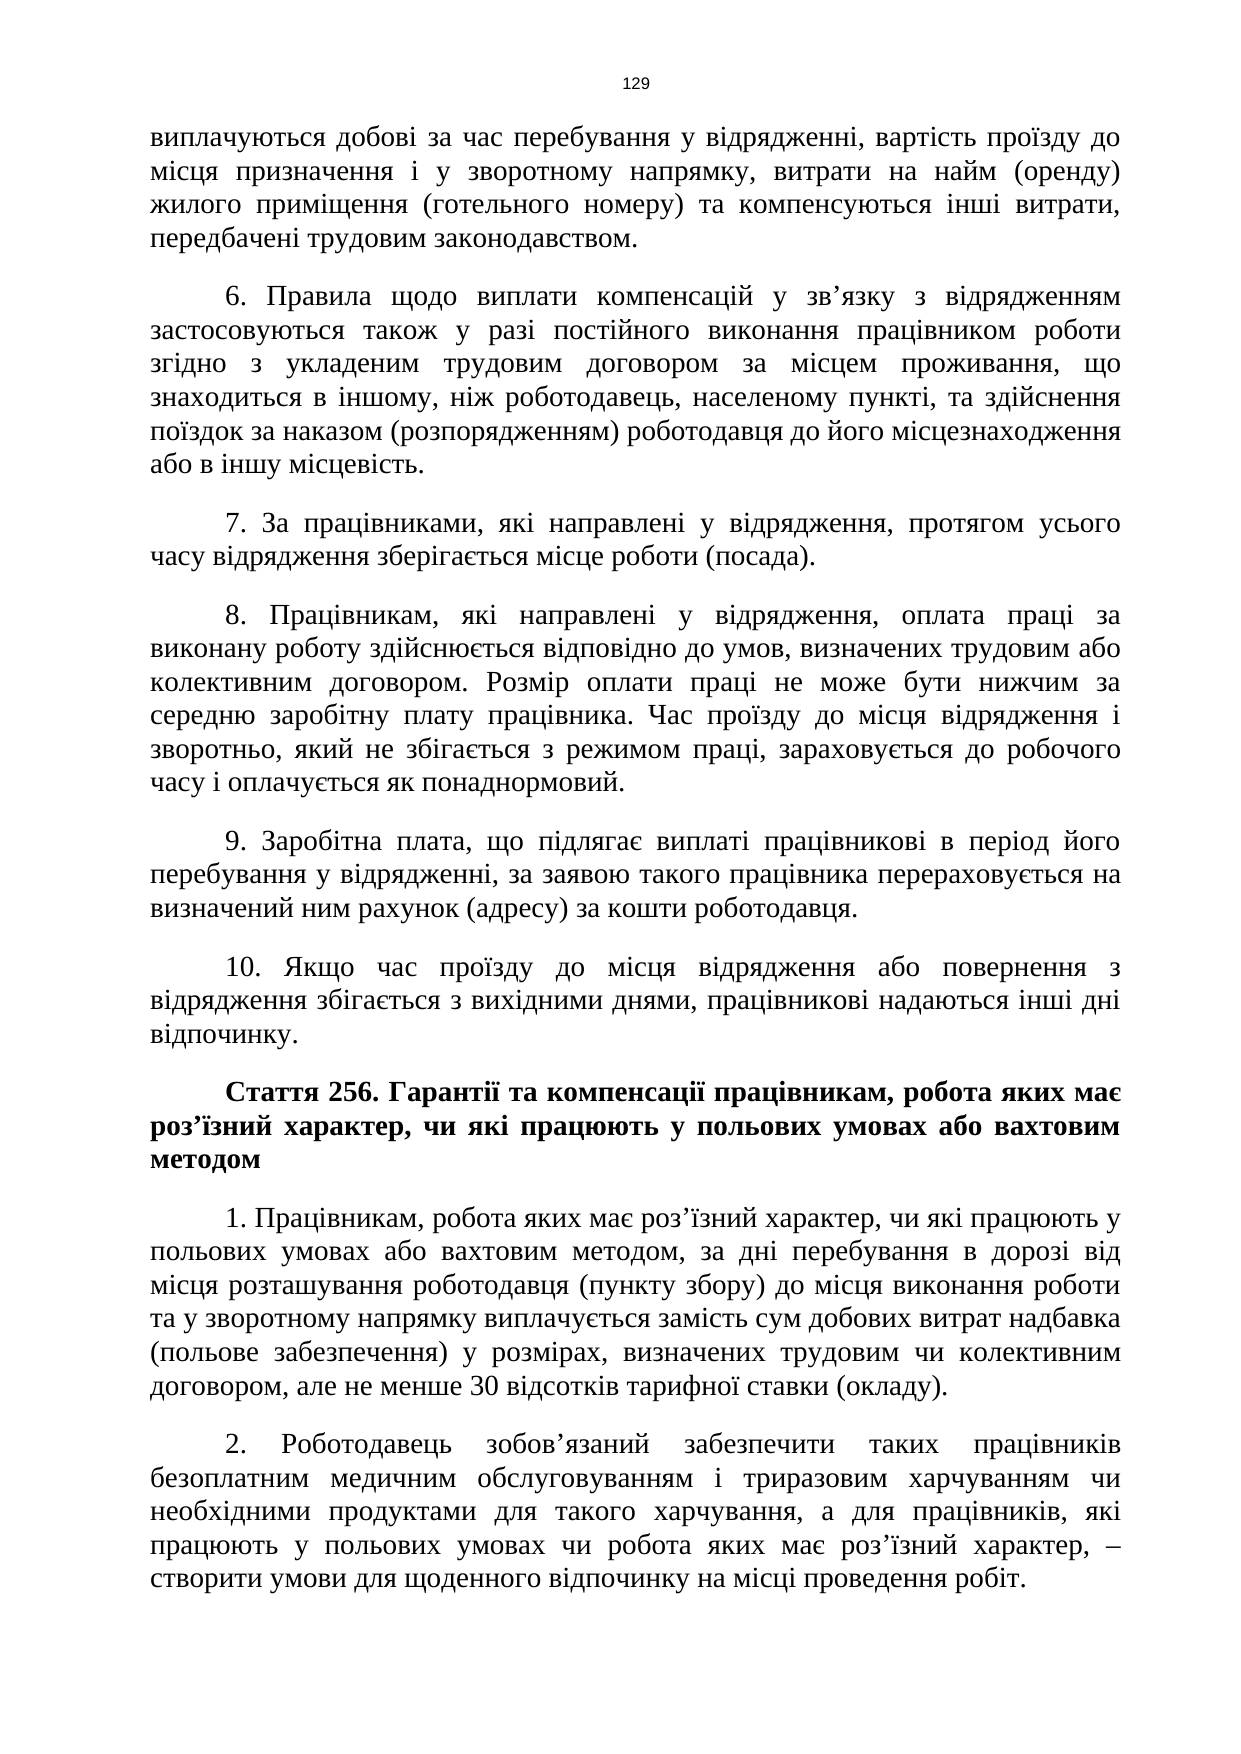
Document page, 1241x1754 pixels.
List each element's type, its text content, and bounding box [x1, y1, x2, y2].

text 6. Правила щодо виплати компенсацій у зв’язку з відрядженням застосовуються також у разі постійного виконання працівником роботи згідно з укладеним трудовим договором за місцем проживання, що знаходиться в іншому, ніж роботодавець, населеному пункті, та здійснення поїздок за наказом (розпорядженням) роботодавця до його місцезнаходження або в іншу місцевість. [150, 278, 1122, 480]
text 1. Працівникам, робота яких має роз’їзний характер, чи які працюють у польових умовах або вахтовим методом, за дні перебування в дорозі від місця розташування роботодавця (пункту збору) до місця виконання роботи та у зворотному напрямку виплачується замість сум добових витрат надбавка (польове забезпечення) у розмірах, визначених трудовим чи колективним договором, але не менше 30 відсотків тарифної ставки (окладу). [150, 1200, 1122, 1401]
text 10. Якщо час проїзду до місця відрядження або повернення з відрядження збігається з вихідними днями, працівникові надаються інші дні відпочинку. [150, 949, 1122, 1049]
text Стаття 256. Гарантії та компенсації працівникам, робота яких має роз’їзний характер, чи які працюють у польових умовах або вахтовим методом [150, 1074, 1122, 1175]
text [150, 119, 1122, 253]
text 7. За працівниками, які направлені у відрядження, протягом усього часу відрядження зберігається місце роботи (посада). [150, 505, 1122, 572]
text 9. Заробітна плата, що підлягає виплаті працівникові в період його перебування у відрядженні, за заявою такого працівника перераховується на визначений ним рахунок (адресу) за кошти роботодавця. [150, 823, 1122, 924]
text 2. Роботодавець зобов’язаний забезпечити таких працівників безоплатним медичним обслуговуванням і триразовим харчуванням чи необхідними продуктами для такого харчування, а для працівників, які працюють у польових умовах чи робота яких має роз’їзний характер, – створити умови для щоденного відпочинку на місці проведення робіт. [150, 1426, 1122, 1594]
text 8. Працівникам, які направлені у відрядження, оплата праці за виконану роботу здійснюється відповідно до умов, визначених трудовим або колективним договором. Розмір оплати праці не може бути нижчим за середню заробітну плату працівника. Час проїзду до місця відрядження і зворотньо, який не збігається з режимом праці, зараховується до робочого часу і оплачується як понаднормовий. [150, 597, 1122, 798]
